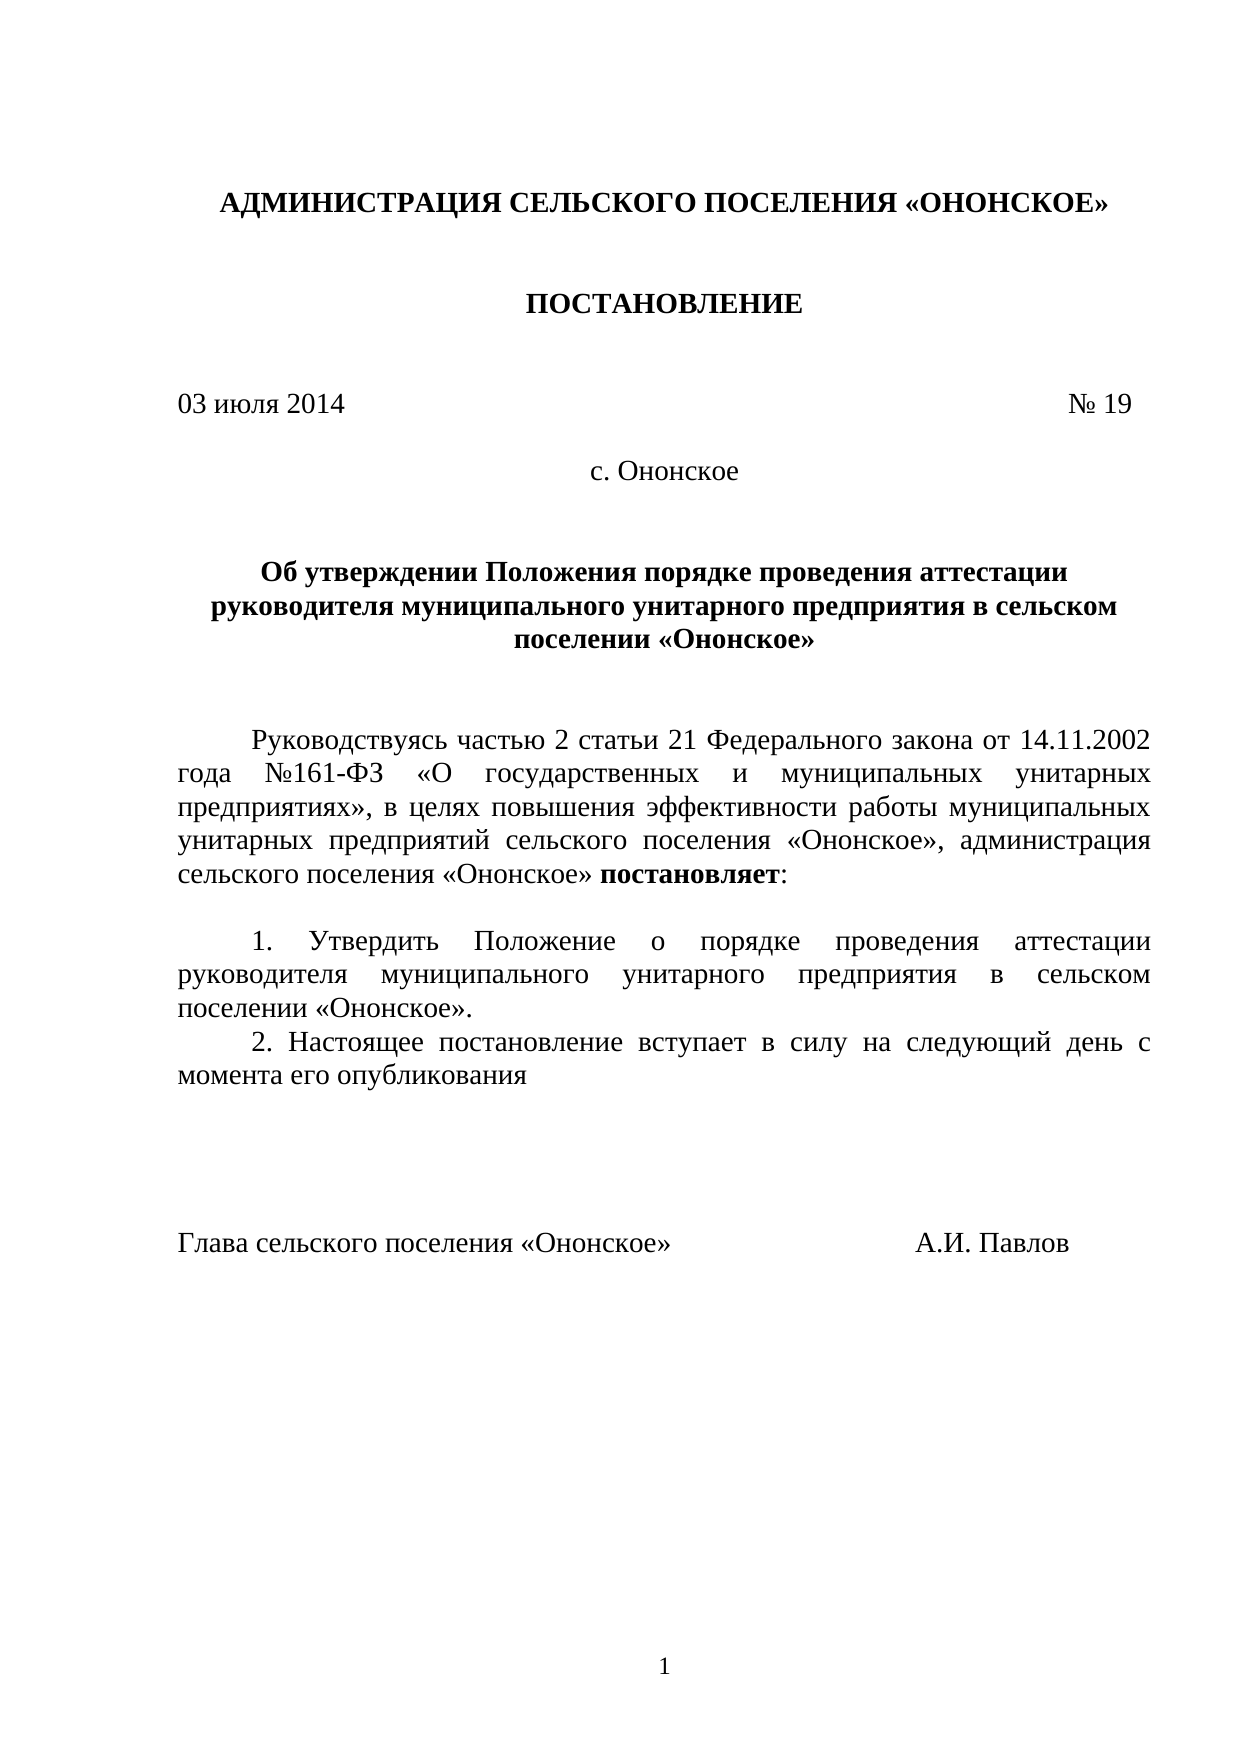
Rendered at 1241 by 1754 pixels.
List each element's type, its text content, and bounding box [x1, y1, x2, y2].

text Глава сельского поселения «Ононское» А.И. Павлов [177, 1225, 1152, 1258]
text с. Ононское [177, 453, 1152, 487]
text ПОСТАНОВЛЕНИЕ [177, 286, 1152, 319]
text 03 июля 2014 № 19 [177, 386, 1152, 420]
text Об утверждении Положения порядке проведения аттестации руководителя муниципального унитарного предприятия в сельском поселении «Ононское» [177, 554, 1152, 655]
text 2. Настоящее постановление вступает в силу на следующий день с момента его опубликования [177, 1024, 1152, 1091]
text АДМИНИСТРАЦИЯ СЕЛЬСКОГО ПОСЕЛЕНИЯ «ОНОНСКОЕ» [177, 185, 1152, 219]
text Руководствуясь частью 2 статьи 21 Федерального закона от 14.11.2002 года №161-ФЗ «О государственных и муниципальных унитарных предприятиях», в целях повышения эффективности работы муниципальных унитарных предприятий сельского поселения «Ононское», администрация сельского поселения «Ононское» постановляет: [177, 722, 1152, 889]
text 1. Утвердить Положение о порядке проведения аттестации руководителя муниципального унитарного предприятия в сельском поселении «Ононское». [177, 923, 1152, 1024]
